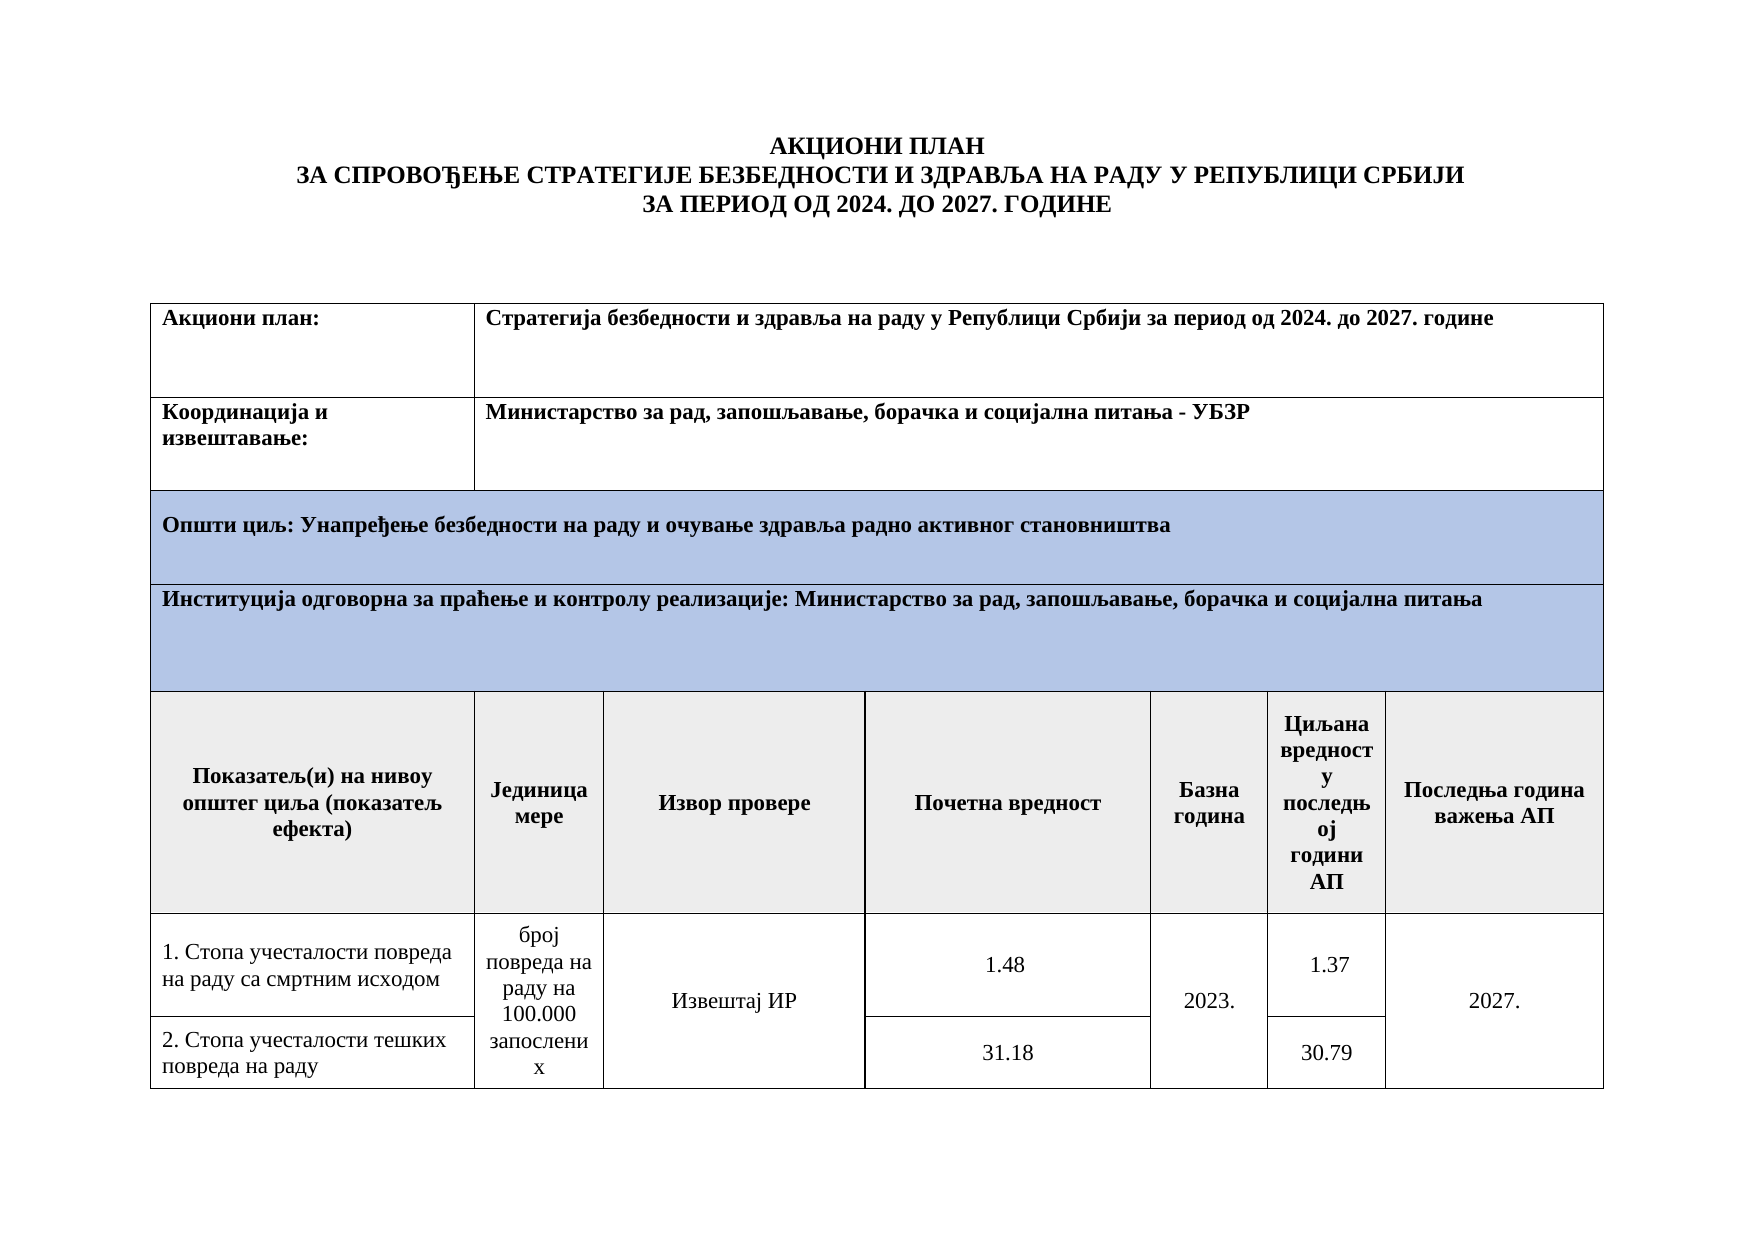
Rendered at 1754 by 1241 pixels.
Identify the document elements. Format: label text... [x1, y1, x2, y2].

table_header Стратегија безбедности и здравља на раду у Републици Србији за период од 2024. до 2027. године [475, 304, 1603, 397]
text ЗА СПРОВОЂЕЊЕ СТРАТЕГИЈЕ БЕЗБЕДНОСТИ И ЗДРАВЉА НА РАДУ У РЕПУБЛИЦИ СРБИЈИ [150, 160, 1604, 189]
table_cell Почетна вредност [866, 692, 1150, 912]
table_cell Координација и извештавање: [151, 398, 474, 490]
table_cell 1.48 [866, 914, 1150, 1016]
table_cell број повреда на раду на 100.000 запослених [475, 914, 603, 1087]
table_cell Општи циљ: Унапређење безбедности на раду и очување здравља радно активног становништва [151, 491, 1603, 584]
text АКЦИОНИ ПЛАН [150, 131, 1604, 160]
table_cell Показатељ(и) на нивоу општег циља (показатељ ефекта) [151, 692, 474, 912]
table_cell 1. Стопа учесталости повреда на раду са смртним исходом [151, 914, 474, 1016]
table_cell 2027. [1386, 914, 1603, 1087]
table_cell Извор провере [604, 692, 864, 912]
table_cell Базна година [1151, 692, 1267, 912]
table_cell 1.37 [1268, 914, 1385, 1016]
table_cell 30.79 [1268, 1017, 1385, 1087]
table_cell 2023. [1151, 914, 1267, 1087]
text ЗА ПЕРИОД ОД 2024. ДО 2027. ГОДИНЕ [150, 189, 1604, 217]
table_cell Циљана вредност у последњој години АП [1268, 692, 1385, 912]
table_cell 31.18 [866, 1017, 1150, 1087]
table_cell Институција одговорна за праћење и контролу реализације: Министарство за рад, запошљавање, борачка и социјална питања [151, 585, 1603, 691]
table_cell Министарство за рад, запошљавање, борачка и социјална питања - УБЗР [475, 398, 1603, 490]
table_header Акциони план: [151, 304, 474, 397]
table_cell Извештај ИР [604, 914, 864, 1087]
table_cell Јединица мере [475, 692, 603, 912]
table_cell 2. Стопа учесталости тешких повреда на раду [151, 1017, 474, 1087]
table_cell Последња година важења АП [1386, 692, 1603, 912]
